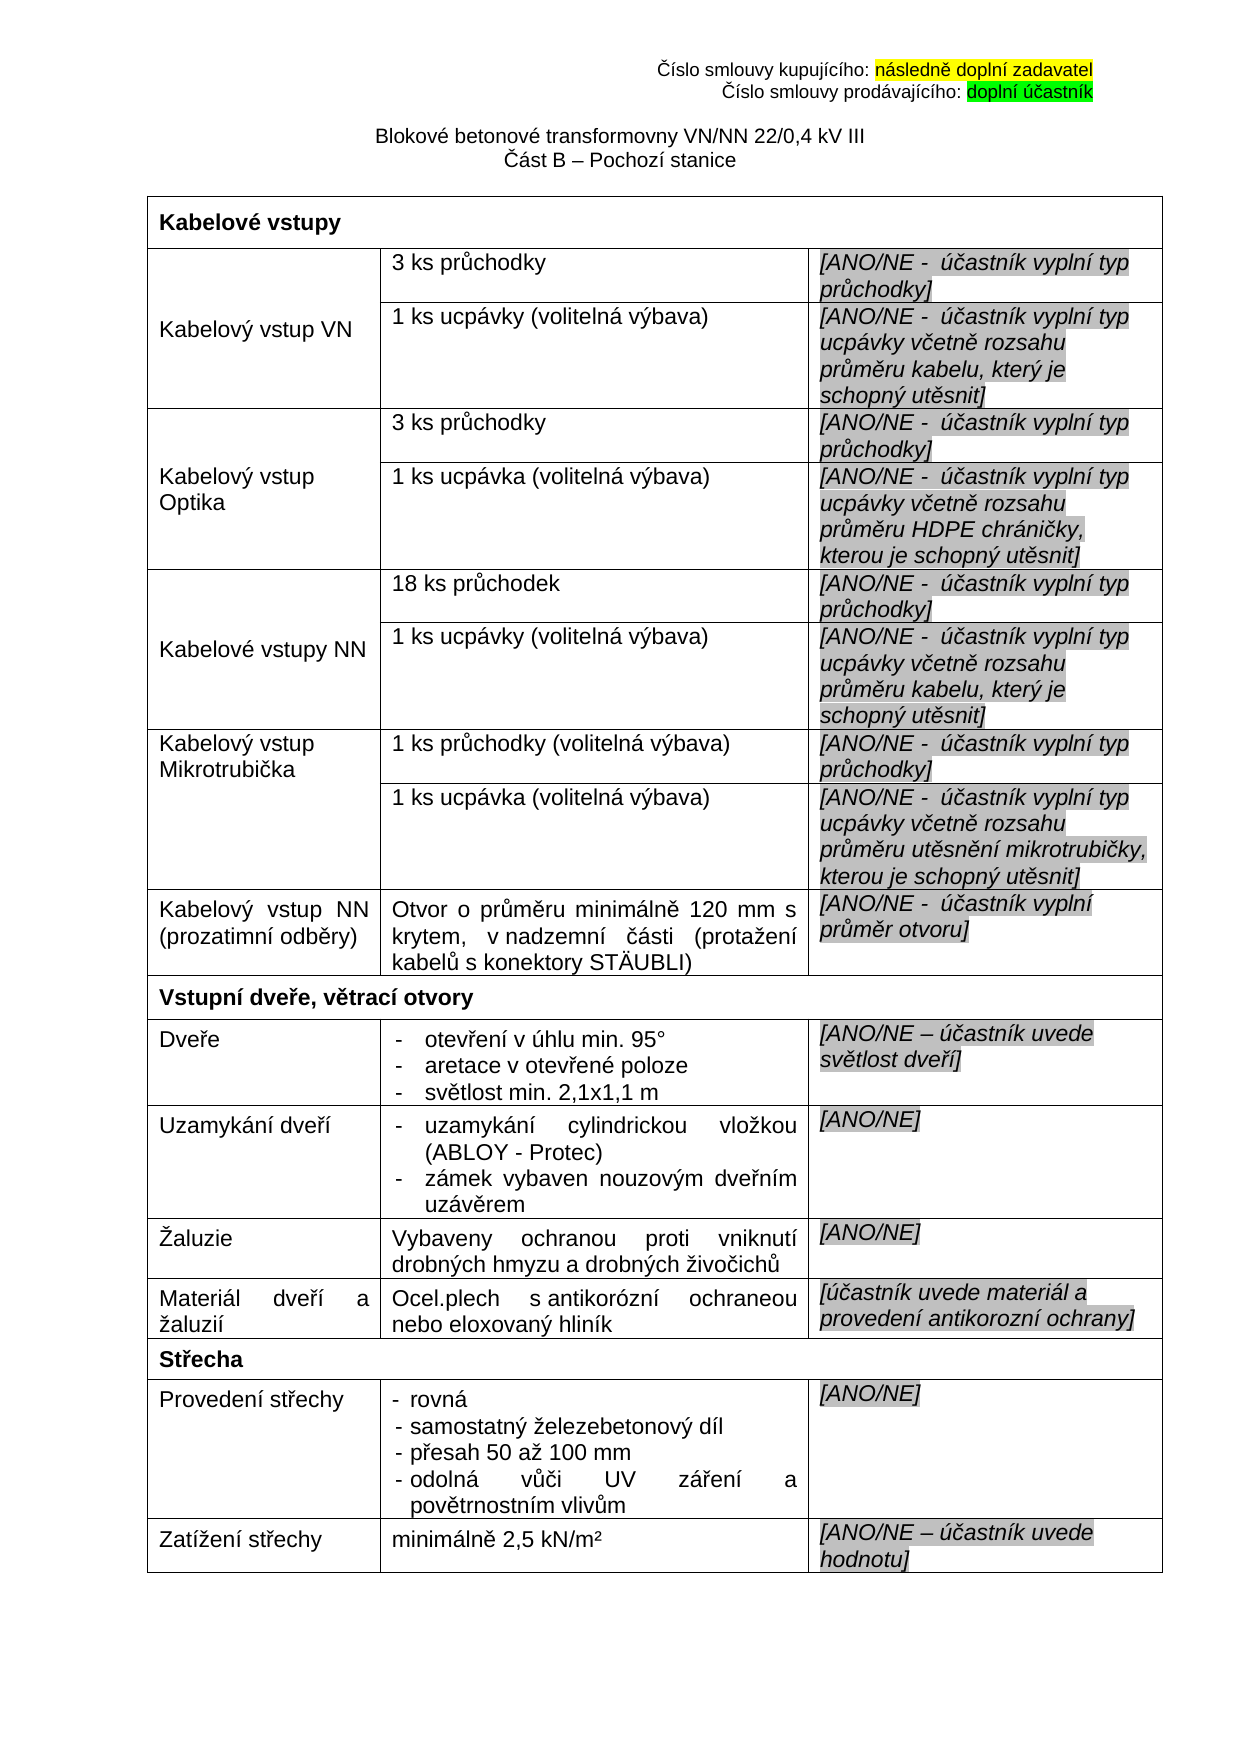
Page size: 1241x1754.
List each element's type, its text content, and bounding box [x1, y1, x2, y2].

table_cell [ANO/NE - účastník vyplní typ průchodky] [932, 409, 1162, 462]
table_cell Kabelový vstup NN (prozatimní odběry) [148, 890, 380, 975]
table_cell [ANO/NE] [809, 1380, 1162, 1518]
table_cell [ANO/NE - účastník vyplní typ ucpávky včetně rozsahu průměru kabelu, který je schopný utěsnit] [985, 303, 1162, 408]
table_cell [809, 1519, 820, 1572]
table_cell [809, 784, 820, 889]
table_cell [ANO/NE - účastník vyplní typ ucpávky včetně rozsahu průměru kabelu, který je schopný utěsnit] [809, 623, 1162, 729]
table_cell rovná samostatný železebetonový díl přesah 50 až 100 mm odolná vůči UV záření a povětrnostním vlivům [381, 1380, 808, 1518]
table_cell uzamykání cylindrickou vložkou (ABLOY - Protec) zámek vybaven nouzovým dveřním uzávěrem [381, 1106, 808, 1217]
table_cell Žaluzie [148, 1219, 380, 1277]
table_cell Dveře [148, 1020, 380, 1105]
table_cell [ANO/NE - účastník vyplní typ ucpávky včetně rozsahu průměru HDPE chráničky, kterou je schopný utěsnit] [809, 463, 1162, 568]
table_cell Otvor o průměru minimálně 120 mm s krytem, v nadzemní části (protažení kabelů s konektory STÄUBLI) [381, 890, 808, 975]
table_cell Zatížení střechy [148, 1519, 380, 1572]
table_cell Uzamykání dveří [148, 1106, 380, 1217]
table_cell [účastník uvede materiál a provedení antikorozní ochrany] [809, 1279, 1162, 1337]
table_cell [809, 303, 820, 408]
table_cell [ANO/NE - účastník vyplní typ průchodky] [932, 249, 1162, 302]
table_cell Vybaveny ochranou proti vniknutí drobných hmyzu a drobných živočichů [381, 1219, 808, 1277]
table_cell 1 ks ucpávka (volitelná výbava) [381, 784, 808, 889]
table_cell otevření v úhlu min. 95° aretace v otevřené poloze světlost min. 2,1x1,1 m [381, 1020, 808, 1105]
table_cell Ocel.plech s antikorózní ochraneou nebo eloxovaný hliník [381, 1279, 808, 1337]
table_cell 3 ks průchodky [381, 409, 808, 462]
table_cell 18 ks průchodek [381, 570, 808, 622]
table_cell Kabelový vstup Mikrotrubička [148, 730, 380, 889]
table_cell 3 ks průchodky [381, 249, 808, 302]
table_cell Vstupní dveře, větrací otvory [148, 976, 1162, 1018]
table_cell Materiál dveří a žaluzií [148, 1279, 380, 1337]
table_cell [ANO/NE] [809, 1219, 1162, 1277]
table_cell Kabelové vstupy [148, 197, 1162, 248]
table_cell 1 ks ucpávky (volitelná výbava) [381, 623, 808, 729]
table_cell [ANO/NE] [809, 1106, 1162, 1217]
table_cell 1 ks ucpávka (volitelná výbava) [381, 463, 808, 568]
table_cell [ANO/NE – účastník uvede hodnotu] [909, 1519, 1162, 1572]
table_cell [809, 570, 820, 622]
table_cell [ANO/NE - účastník vyplní typ průchodky] [932, 730, 1162, 782]
table_cell [ANO/NE - účastník vyplní průměr otvoru] [809, 890, 1162, 975]
table_cell Provedení střechy [148, 1380, 380, 1518]
table_cell minimálně 2,5 kN/m² [381, 1519, 808, 1572]
table_cell [ANO/NE - účastník vyplní typ průchodky] [932, 570, 1162, 622]
table_cell [ANO/NE – účastník uvede světlost dveří] [809, 1020, 1162, 1105]
table_cell Kabelový vstup VN [148, 249, 380, 408]
table_cell 1 ks ucpávky (volitelná výbava) [381, 303, 808, 408]
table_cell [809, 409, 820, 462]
table_cell Kabelové vstupy NN [148, 570, 380, 729]
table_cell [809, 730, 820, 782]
table_cell 1 ks průchodky (volitelná výbava) [381, 730, 808, 782]
table_cell Kabelový vstup Optika [148, 409, 380, 568]
table_cell Střecha [148, 1339, 1162, 1379]
table_cell [ANO/NE - účastník vyplní typ ucpávky včetně rozsahu průměru utěsnění mikrotrubičky, kterou je schopný utěsnit] [1066, 784, 1162, 889]
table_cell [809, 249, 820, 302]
